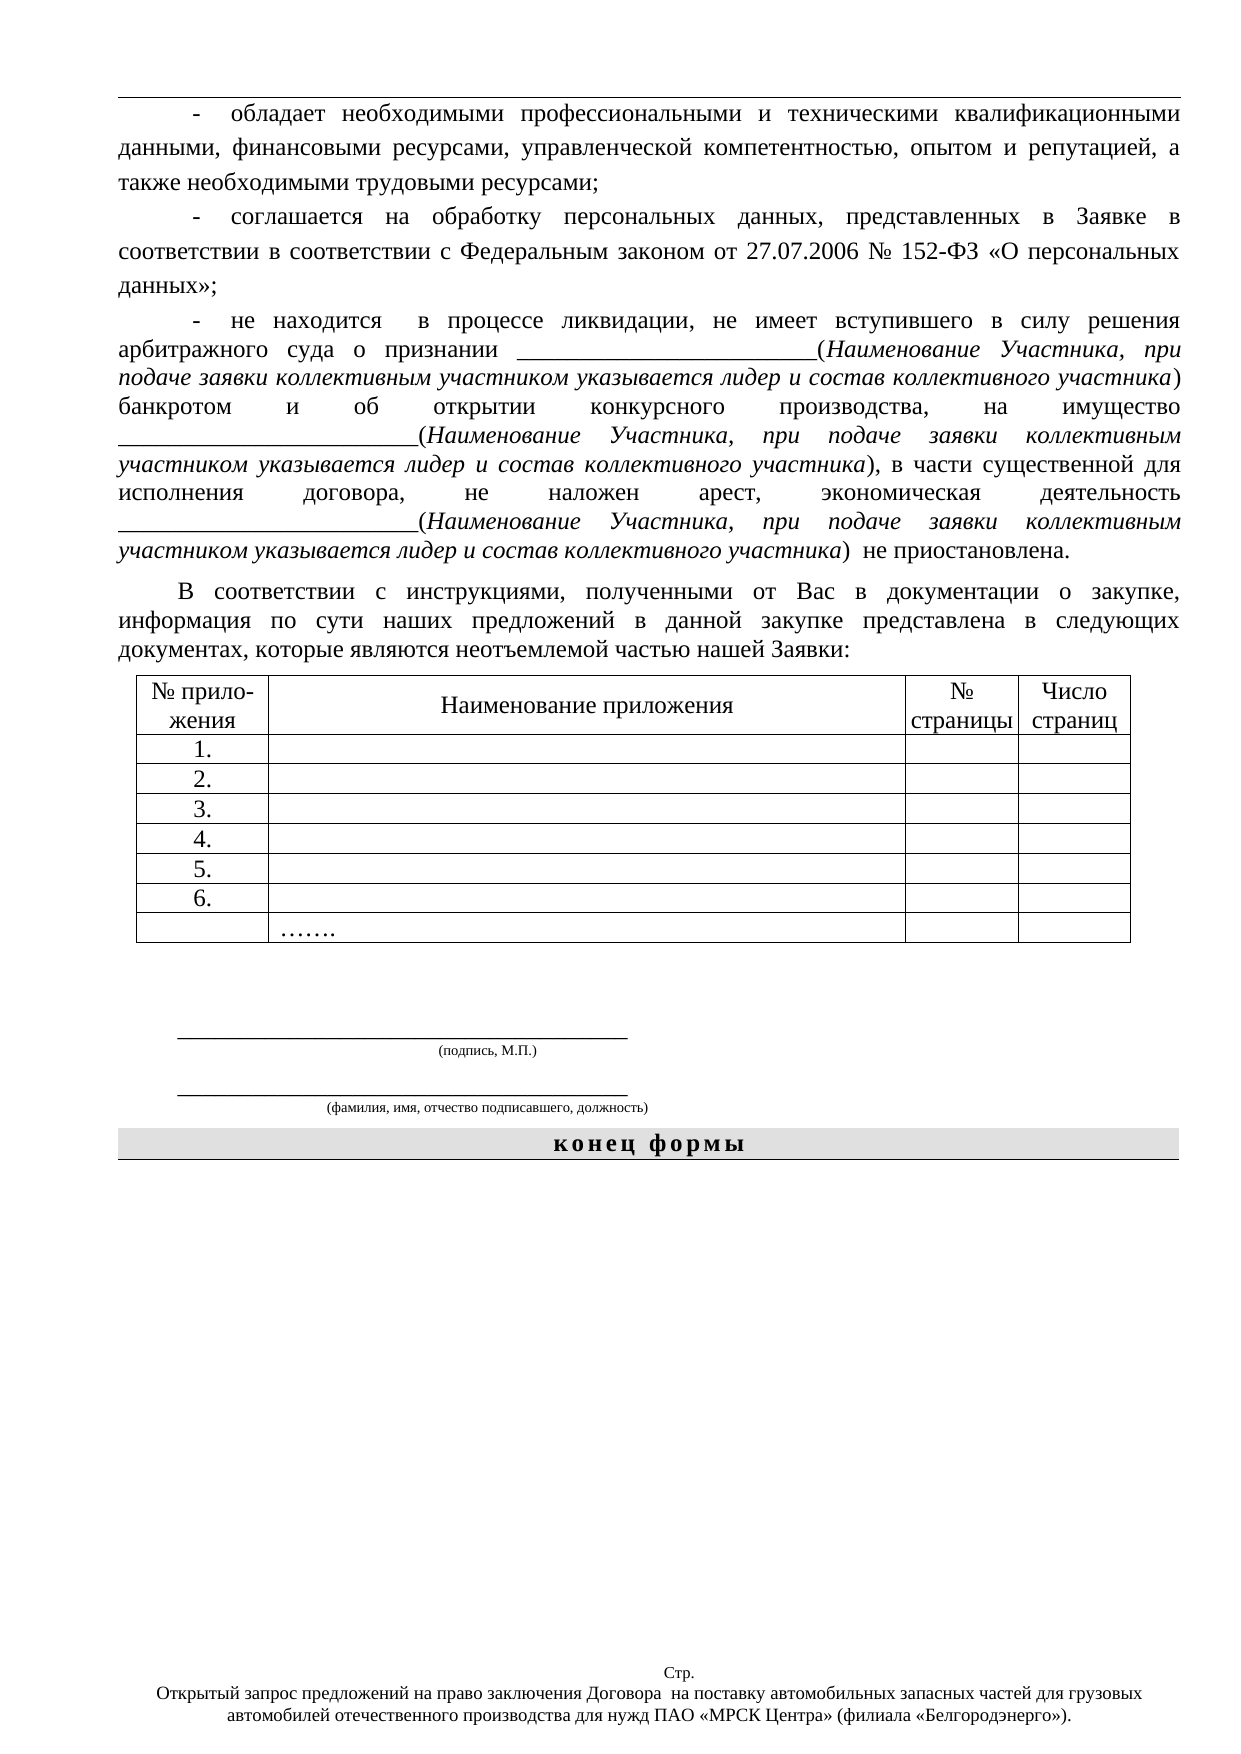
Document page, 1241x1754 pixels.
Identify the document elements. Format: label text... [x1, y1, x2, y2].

table_cell [269, 764, 905, 793]
table_cell [269, 824, 905, 853]
text В соответствии с инструкциями, полученными от Вас в документации о закупке, информация по сути наших предложений в данной закупке представлена в следующих документах, которые являются неотъемлемой частью нашей Заявки: [118, 576, 1181, 662]
text (подпись, М.П.) [118, 1042, 797, 1071]
table_header № страницы [906, 676, 1018, 733]
table_cell [1019, 794, 1130, 823]
table_cell [1019, 884, 1130, 912]
table_cell [137, 913, 268, 942]
table_cell [269, 884, 905, 912]
table_cell [1019, 913, 1130, 942]
table_cell [906, 764, 1018, 793]
table_cell [1019, 854, 1130, 882]
text ____________________________________ [118, 1071, 1181, 1099]
table_cell [906, 794, 1018, 823]
table_cell [906, 824, 1018, 853]
text (фамилия, имя, отчество подписавшего, должность) [118, 1099, 797, 1128]
table_cell [1019, 824, 1130, 853]
list обладает необходимыми профессиональными и техническими квалификационными данными, финансовыми ресурсами, управленческой компетентностью, опытом и репутацией, а также необходимыми трудовыми ресурсами; [118, 98, 1181, 196]
table_cell 4. [137, 824, 268, 853]
table_header № прило-жения [137, 676, 268, 733]
table_cell [906, 913, 1018, 942]
table_cell [906, 735, 1018, 763]
table_cell 6. [137, 884, 268, 912]
list не находится в процессе ликвидации, не имеет вступившего в силу решения арбитражного суда о признании ________________________(Наименование Участника, при подаче заявки коллективным участником указывается лидер и состав коллективного участника) банкротом и об открытии конкурсного производства, на имущество ________________________(Наименование Участника, при подаче заявки коллективным участником указывается лидер и состав коллективного участника), в части существенной для исполнения договора, не наложен арест, экономическая деятельность ________________________(Наименование Участника, при подаче заявки коллективным участником указывается лидер и состав коллективного участника) не приостановлена. [118, 305, 1181, 564]
table_cell [1019, 735, 1130, 763]
table_cell [269, 794, 905, 823]
table_cell 2. [137, 764, 268, 793]
table_header Наименование приложения [269, 676, 905, 733]
table_cell [269, 735, 905, 763]
table_cell [1019, 764, 1130, 793]
table_cell 5. [137, 854, 268, 882]
text ____________________________________ [118, 1013, 1181, 1042]
table_cell [906, 854, 1018, 882]
table_header Число страниц [1019, 676, 1130, 733]
list соглашается на обработку персональных данных, представленных в Заявке в соответствии в соответствии с Федеральным законом от 27.07.2006 № 152-ФЗ «О персональных данных»; [118, 201, 1181, 299]
table_cell 3. [137, 794, 268, 823]
table_cell ……. [269, 913, 905, 942]
text конец формы [118, 1128, 1179, 1159]
table_cell [906, 884, 1018, 912]
table_cell [269, 854, 905, 882]
table_cell 1. [137, 735, 268, 763]
